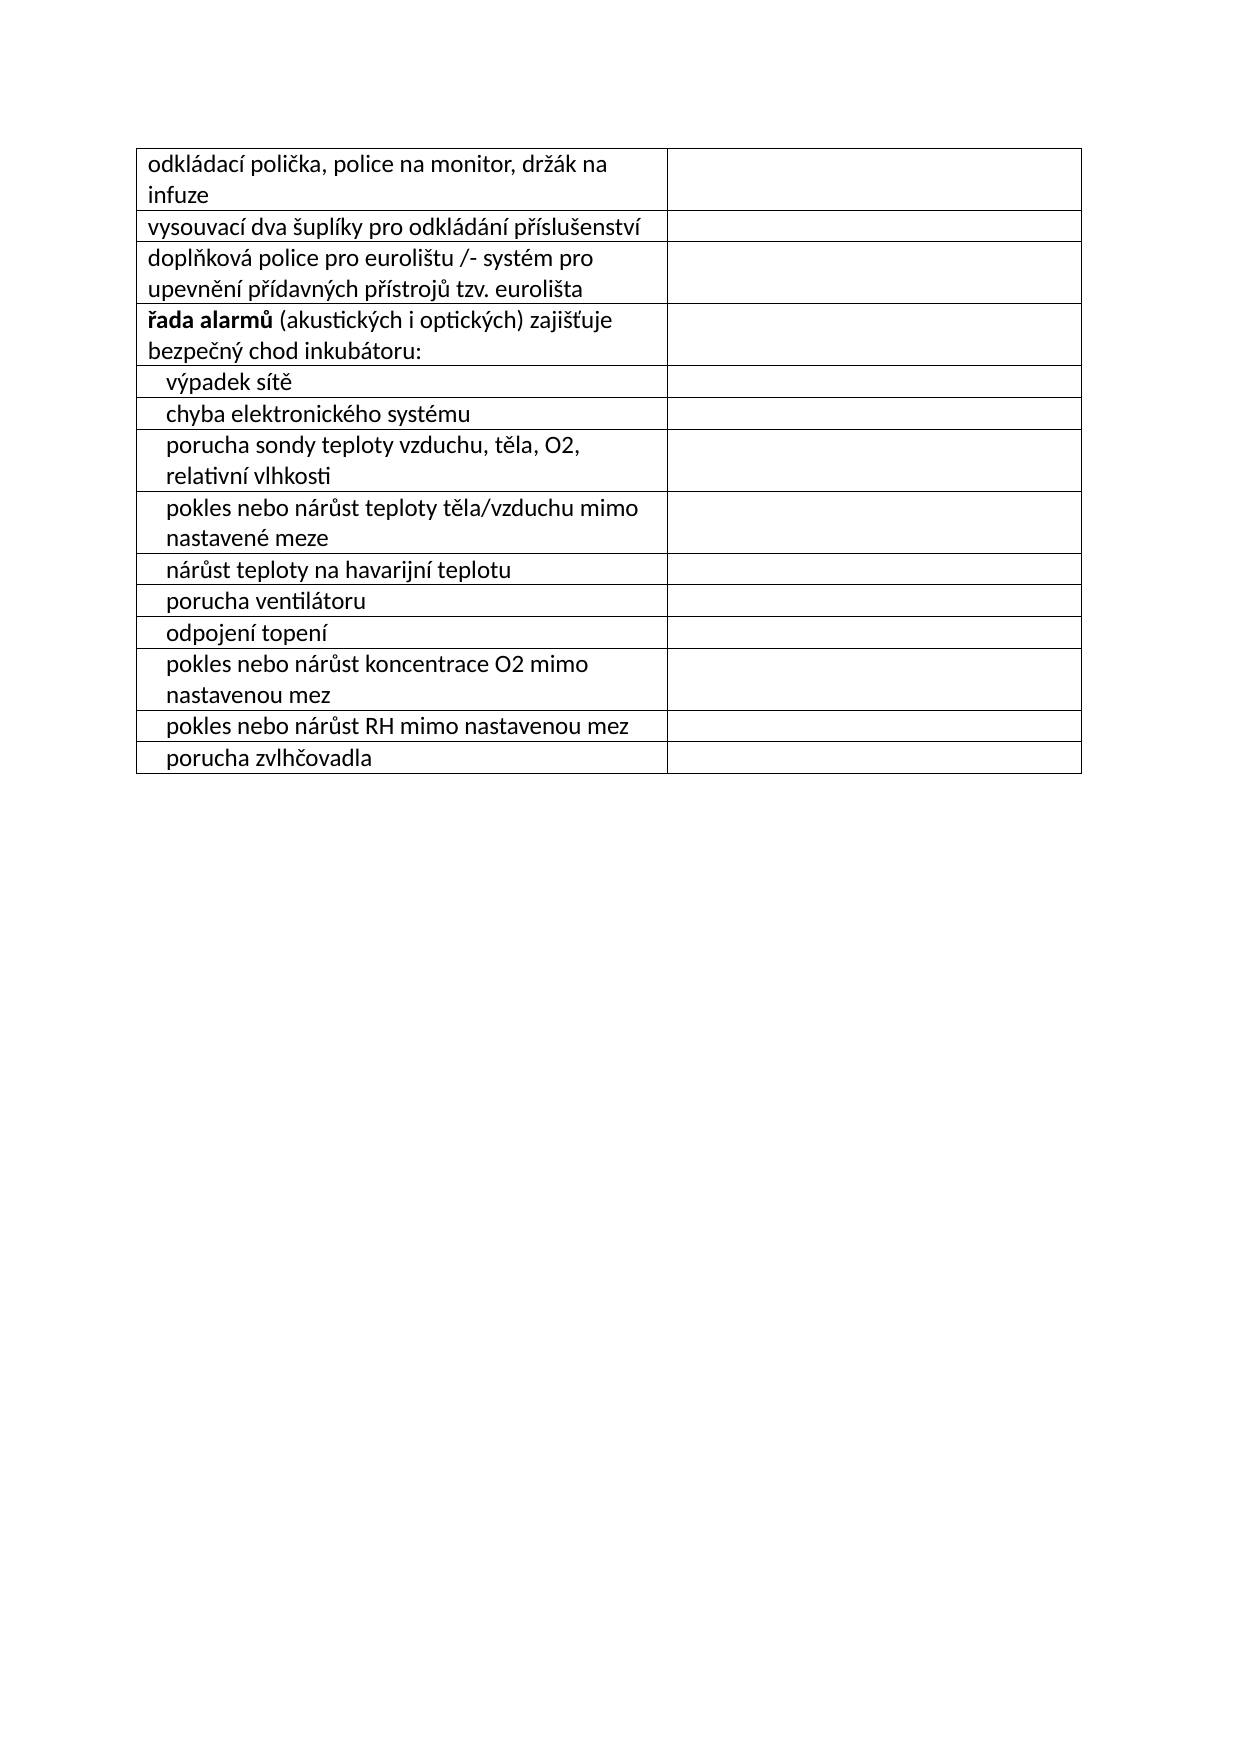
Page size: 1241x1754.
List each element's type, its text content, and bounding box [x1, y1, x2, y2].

table_cell pokles nebo nárůst RH mimo nastavenou mez [137, 711, 667, 741]
table_cell vysouvací dva šuplíky pro odkládání příslušenství [137, 211, 667, 241]
table_cell [668, 398, 1081, 428]
table_cell doplňková police pro eurolištu /- systém pro upevnění přídavných přístrojů tzv. eurolišta [137, 242, 667, 303]
table_cell [668, 242, 1081, 303]
table_cell [668, 430, 1081, 491]
table_cell pokles nebo nárůst koncentrace O2 mimo nastavenou mez [137, 649, 667, 709]
table_cell [668, 492, 1081, 553]
table_cell [668, 149, 1081, 210]
table_cell pokles nebo nárůst teploty těla/vzduchu mimo nastavené meze [137, 492, 667, 553]
table_cell porucha zvlhčovadla [137, 742, 667, 773]
table_cell řada alarmů (akustických i optických) zajišťuje bezpečný chod inkubátoru: [137, 304, 667, 365]
table_cell odpojení topení [137, 617, 667, 647]
table_cell [668, 585, 1081, 616]
table_cell [668, 211, 1081, 241]
table_cell [668, 617, 1081, 647]
table_cell výpadek sítě [137, 366, 667, 397]
table_cell [668, 649, 1081, 709]
table_cell odkládací polička, police na monitor, držák na infuze [137, 149, 667, 210]
table_cell [668, 304, 1081, 365]
table_cell [668, 554, 1081, 584]
table_cell [668, 366, 1081, 397]
table_cell nárůst teploty na havarijní teplotu [137, 554, 667, 584]
table_cell chyba elektronického systému [137, 398, 667, 428]
table_cell porucha sondy teploty vzduchu, těla, O2, relativní vlhkosti [137, 430, 667, 491]
table_cell porucha ventilátoru [137, 585, 667, 616]
table_cell [668, 711, 1081, 741]
table_cell [668, 742, 1081, 773]
